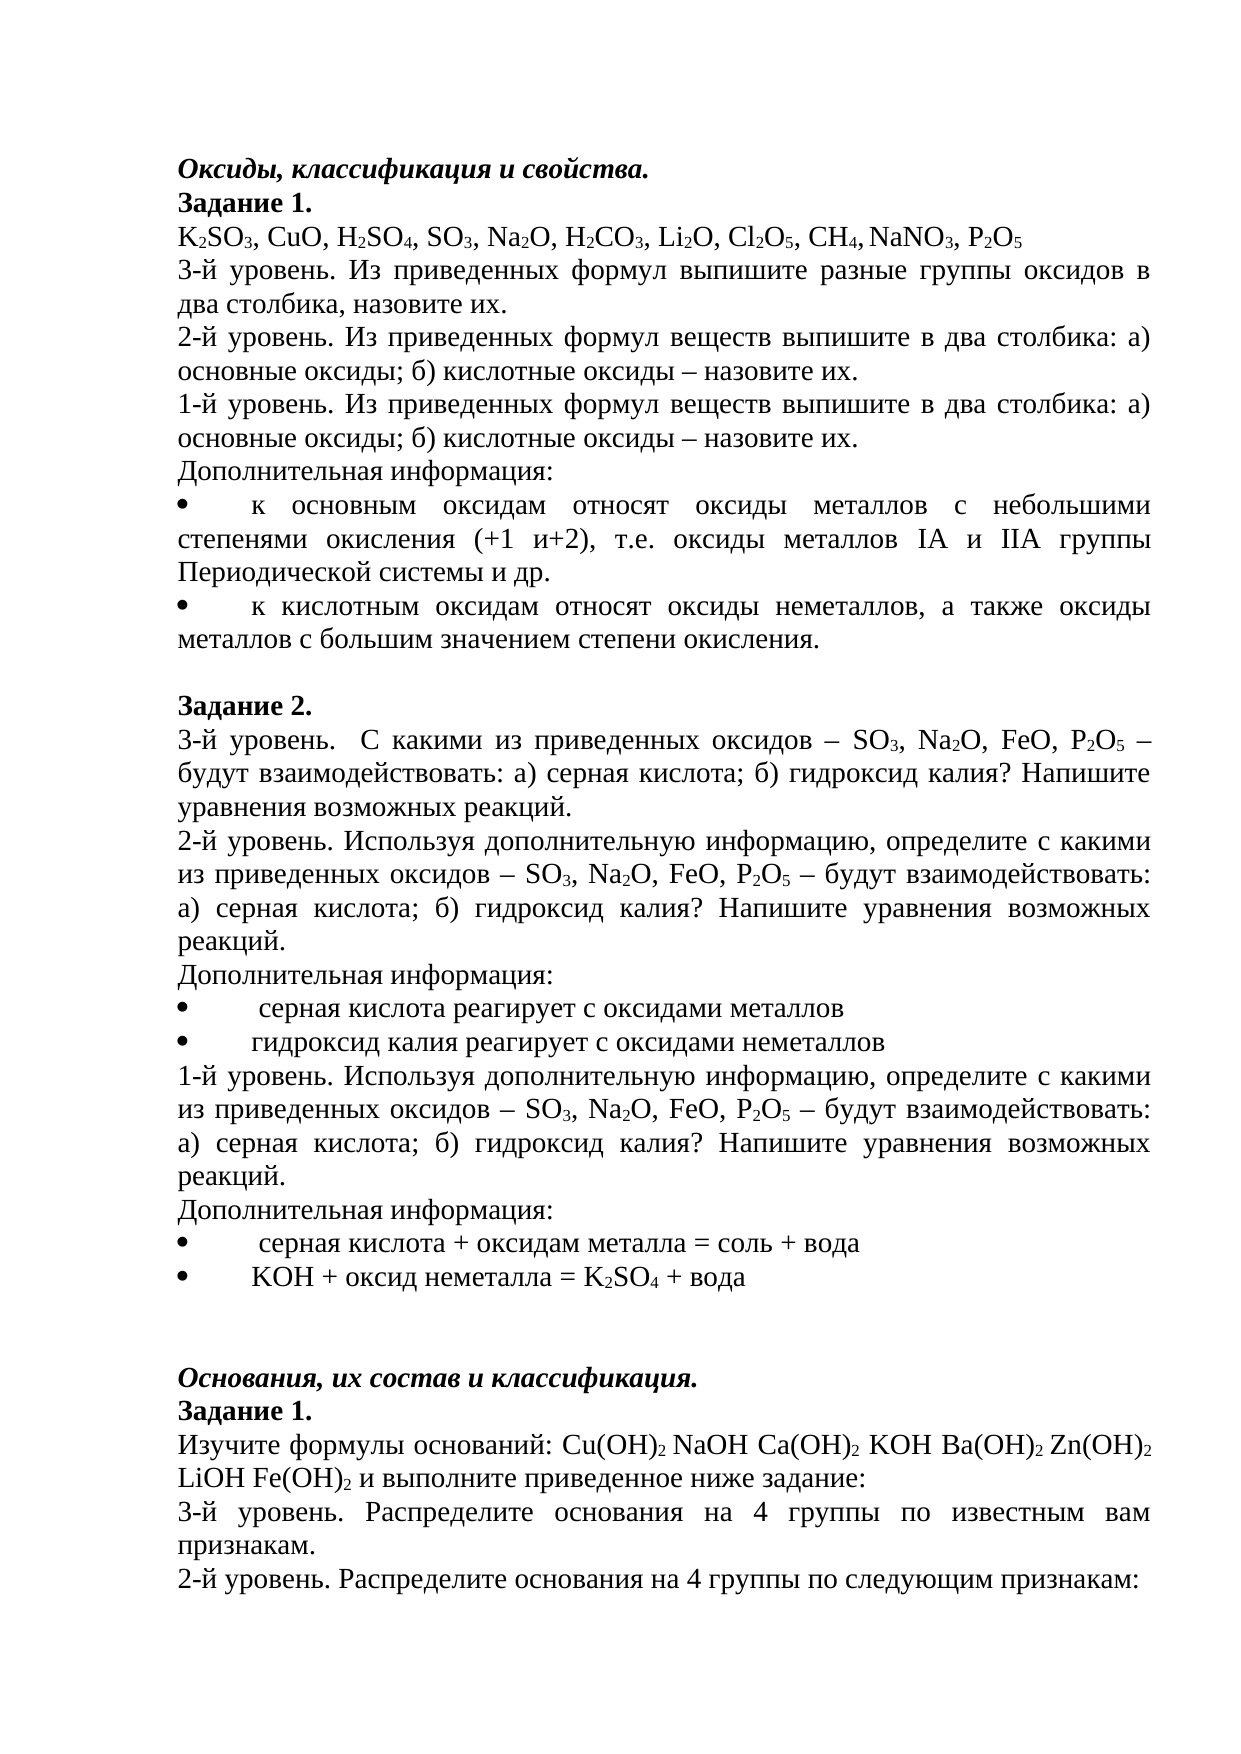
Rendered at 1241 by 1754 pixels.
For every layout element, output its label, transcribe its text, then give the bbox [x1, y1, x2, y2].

text 2-й уровень. Из приведенных формул веществ выпишите в два столбика: а) основные оксиды; б) кислотные оксиды – назовите их. [177, 319, 1152, 386]
text 1-й уровень. Из приведенных формул веществ выпишите в два столбика: а) основные оксиды; б) кислотные оксиды – назовите их. [177, 386, 1152, 453]
text 1-й уровень. Используя дополнительную информацию, определите с какими из приведенных оксидов – SO3, Na2O, FeO, P2O5 – будут взаимодействовать: а) серная кислота; б) гидроксид калия? Напишите уравнения возможных реакций. [177, 1058, 1152, 1192]
text Задание 2. [177, 688, 1152, 722]
text 3-й уровень. Распределите основания на 4 группы по известным вам признакам. [177, 1494, 1152, 1561]
list серная кислота + оксидам металла = соль + вода [177, 1225, 1152, 1259]
text Дополнительная информация: [177, 957, 1152, 990]
text Задание 1. [177, 1393, 1152, 1427]
text Оксиды, классификация и свойства. [177, 152, 1152, 185]
text Изучите формулы оснований: Сu(OH)2 NaOH Ca(OH)2 KOH Ba(OH)2 Zn(OH)2 LiOH Fe(OH)2 и выполните приведенное ниже задание: [177, 1427, 1152, 1494]
text Основания, их состав и классификация. [177, 1360, 1152, 1393]
text 3-й уровень. С какими из приведенных оксидов – SO3, Na2O, FeO, P2O5 – будут взаимодействовать: а) серная кислота; б) гидроксид калия? Напишите уравнения возможных реакций. [177, 722, 1152, 823]
text 2-й уровень. Распределите основания на 4 группы по следующим признакам: [177, 1561, 1152, 1594]
text Дополнительная информация: [177, 1192, 1152, 1225]
list к кислотным оксидам относят оксиды неметаллов, а также оксиды металлов с большим значением степени окисления. [177, 588, 1152, 655]
list серная кислота реагирует с оксидами металлов [177, 990, 1152, 1024]
text Дополнительная информация: [177, 453, 1152, 487]
text 3-й уровень. Из приведенных формул выпишите разные группы оксидов в два столбика, назовите их. [177, 252, 1152, 319]
text 2-й уровень. Используя дополнительную информацию, определите с какими из приведенных оксидов – SO3, Na2O, FeO, P2O5 – будут взаимодействовать: а) серная кислота; б) гидроксид калия? Напишите уравнения возможных реакций. [177, 823, 1152, 957]
list гидроксид калия реагирует с оксидами неметаллов [177, 1024, 1152, 1058]
list к основным оксидам относят оксиды металлов с небольшими степенями окисления (+1 и+2), т.е. оксиды металлов IA и IIA группы Периодической системы и др. [177, 487, 1152, 588]
text Задание 1. [177, 185, 1152, 219]
text K2SO3, CuO, H2SO4, SO3, Na2O, H2CO3, Li2O, Cl2O5, CH4, NaNO3, P2O5 [177, 219, 1152, 252]
list KOH + оксид неметалла = K2SO4 + вода [177, 1259, 1152, 1293]
